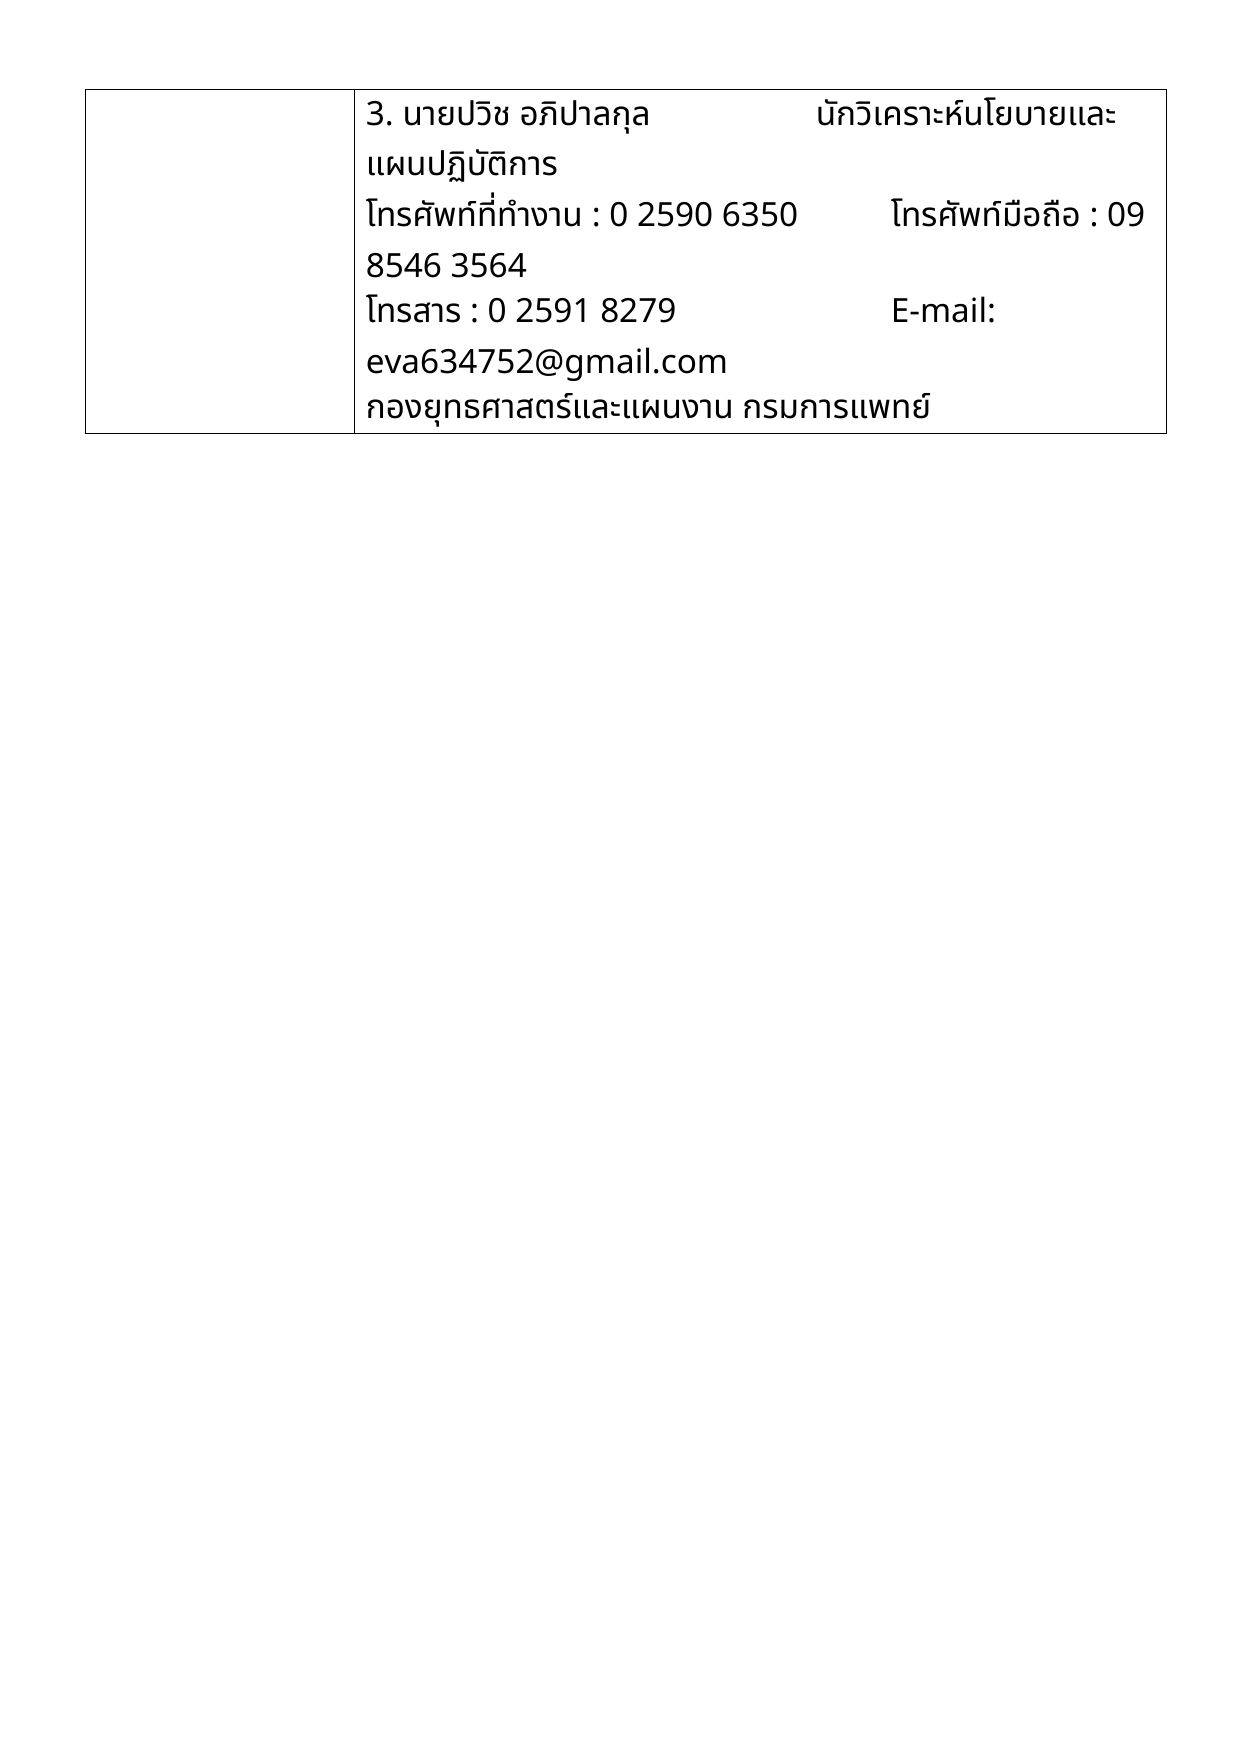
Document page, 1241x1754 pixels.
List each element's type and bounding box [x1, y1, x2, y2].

table_cell [355, 90, 1166, 433]
table_cell [86, 90, 354, 433]
